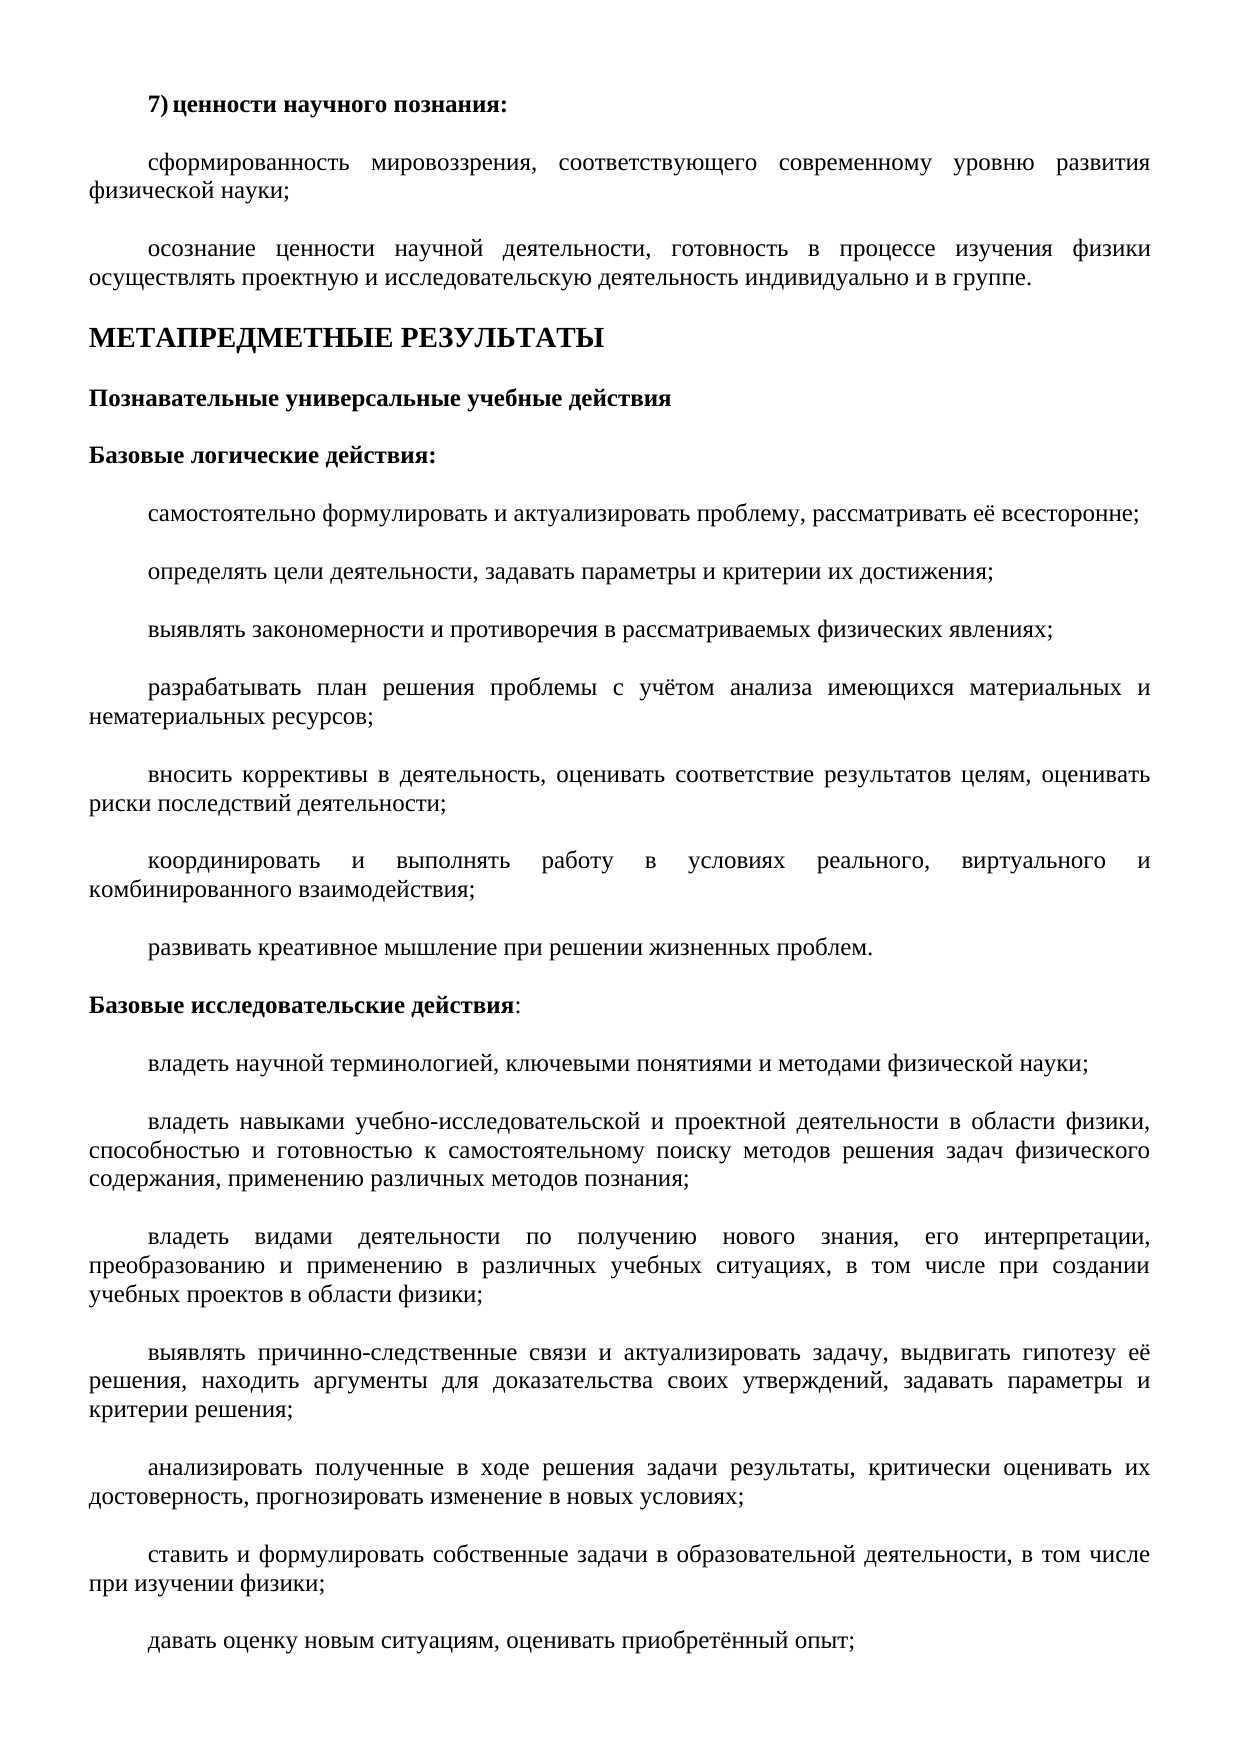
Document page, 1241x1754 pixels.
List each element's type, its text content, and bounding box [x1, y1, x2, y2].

text вносить коррективы в деятельность, оценивать соответствие результатов целям, оценивать риски последствий деятельности; [89, 759, 1152, 816]
text ставить и формулировать собственные задачи в образовательной деятельности, в том числе при изучении физики; [89, 1539, 1152, 1596]
text развивать креативное мышление при решении жизненных проблем. [89, 932, 1152, 961]
text Познавательные универсальные учебные действия [89, 383, 1152, 411]
text определять цели деятельности, задавать параметры и критерии их достижения; [89, 556, 1152, 585]
text владеть видами деятельности по получению нового знания, его интерпретации, преобразованию и применению в различных учебных ситуациях, в том числе при создании учебных проектов в области физики; [89, 1221, 1152, 1308]
text выявлять закономерности и противоречия в рассматриваемых физических явлениях; [89, 614, 1152, 643]
text Базовые исследовательские действия: [89, 990, 1152, 1019]
text МЕТАПРЕДМЕТНЫЕ РЕЗУЛЬТАТЫ [89, 320, 1152, 353]
text выявлять причинно-следственные связи и актуализировать задачу, выдвигать гипотезу её решения, находить аргументы для доказательства своих утверждений, задавать параметры и критерии решения; [89, 1337, 1152, 1423]
text Базовые логические действия: [89, 441, 1152, 469]
text осознание ценности научной деятельности, готовность в процессе изучения физики осуществлять проектную и исследовательскую деятельность индивидуально и в группе. [89, 233, 1152, 291]
text разрабатывать план решения проблемы с учётом анализа имеющихся материальных и нематериальных ресурсов; [89, 672, 1152, 730]
text 7) ценности научного познания: [89, 89, 1152, 117]
text координировать и выполнять работу в условиях реального, виртуального и комбинированного взаимодействия; [89, 846, 1152, 903]
text анализировать полученные в ходе решения задачи результаты, критически оценивать их достоверность, прогнозировать изменение в новых условиях; [89, 1452, 1152, 1510]
text самостоятельно формулировать и актуализировать проблему, рассматривать её всесторонне; [89, 498, 1152, 527]
text сформированность мировоззрения, соответствующего современному уровню развития физической науки; [89, 147, 1152, 204]
text владеть навыками учебно-исследовательской и проектной деятельности в области физики, способностью и готовностью к самостоятельному поиску методов решения задач физического содержания, применению различных методов познания; [89, 1106, 1152, 1192]
text давать оценку новым ситуациям, оценивать приобретённый опыт; [89, 1626, 1152, 1654]
text владеть научной терминологией, ключевыми понятиями и методами физической науки; [89, 1048, 1152, 1077]
